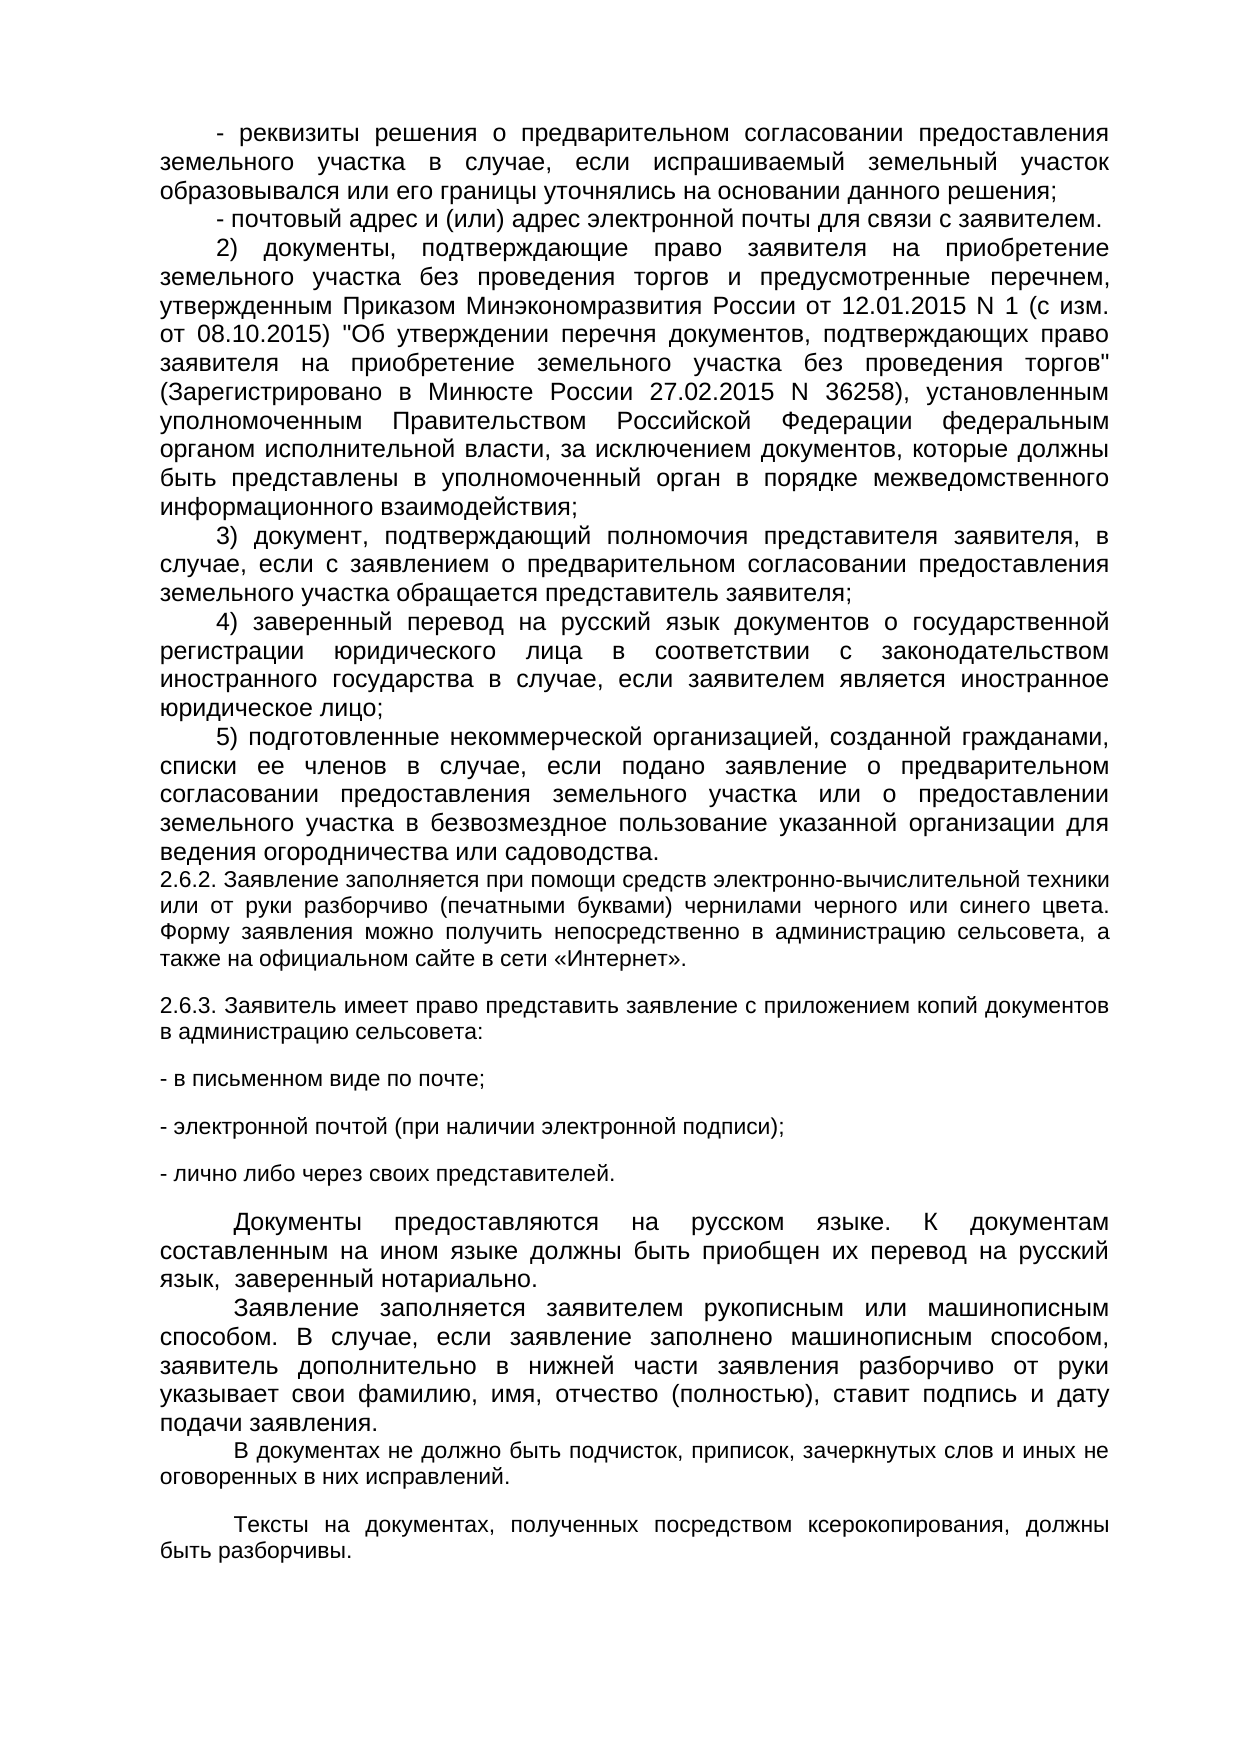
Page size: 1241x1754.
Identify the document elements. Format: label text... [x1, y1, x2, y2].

text 2) документы, подтверждающие право заявителя на приобретение земельного участка без проведения торгов и предусмотренные перечнем, утвержденным Приказом Минэкономразвития России от 12.01.2015 N 1 (с изм. от 08.10.2015) "Об утверждении перечня документов, подтверждающих право заявителя на приобретение земельного участка без проведения торгов" (Зарегистрировано в Минюсте России 27.02.2015 N 36258), установленным уполномоченным Правительством Российской Федерации федеральным органом исполнительной власти, за исключением документов, которые должны быть представлены в уполномоченный орган в порядке межведомственного информационного взаимодействия; [159, 233, 1110, 521]
text 3) документ, подтверждающий полномочия представителя заявителя, в случае, если с заявлением о предварительном согласовании предоставления земельного участка обращается представитель заявителя; [159, 521, 1110, 607]
text - в письменном виде по почте; [159, 1065, 1110, 1092]
text В документах не должно быть подчисток, приписок, зачеркнутых слов и иных не оговоренных в них исправлений. [159, 1437, 1110, 1490]
text - электронной почтой (при наличии электронной подписи); [159, 1113, 1110, 1139]
text Документы предоставляются на русском языке. К документам составленным на ином языке должны быть приобщен их перевод на русский язык, заверенный нотариально. [159, 1207, 1110, 1293]
text 2.6.2. Заявление заполняется при помощи средств электронно-вычислительной техники или от руки разборчиво (печатными буквами) чернилами черного или синего цвета. Форму заявления можно получить непосредственно в администрацию сельсовета, а также на официальном сайте в сети «Интернет». [159, 866, 1110, 971]
text 5) подготовленные некоммерческой организацией, созданной гражданами, списки ее членов в случае, если подано заявление о предварительном согласовании предоставления земельного участка или о предоставлении земельного участка в безвозмездное пользование указанной организации для ведения огородничества или садоводства. [159, 722, 1110, 866]
text Заявление заполняется заявителем рукописным или машинописным способом. В случае, если заявление заполнено машинописным способом, заявитель дополнительно в нижней части заявления разборчиво от руки указывает свои фамилию, имя, отчество (полностью), ставит подпись и дату подачи заявления. [159, 1293, 1110, 1437]
text 4) заверенный перевод на русский язык документов о государственной регистрации юридического лица в соответствии с законодательством иностранного государства в случае, если заявителем является иностранное юридическое лицо; [159, 607, 1110, 722]
text - лично либо через своих представителей. [159, 1160, 1110, 1186]
text - почтовый адрес и (или) адрес электронной почты для связи с заявителем. [159, 204, 1110, 233]
text - реквизиты решения о предварительном согласовании предоставления земельного участка в случае, если испрашиваемый земельный участок образовывался или его границы уточнялись на основании данного решения; [159, 118, 1110, 204]
text 2.6.3. Заявитель имеет право представить заявление с приложением копий документов в администрацию сельсовета: [159, 992, 1110, 1044]
text Тексты на документах, полученных посредством ксерокопирования, должны быть разборчивы. [159, 1511, 1110, 1563]
